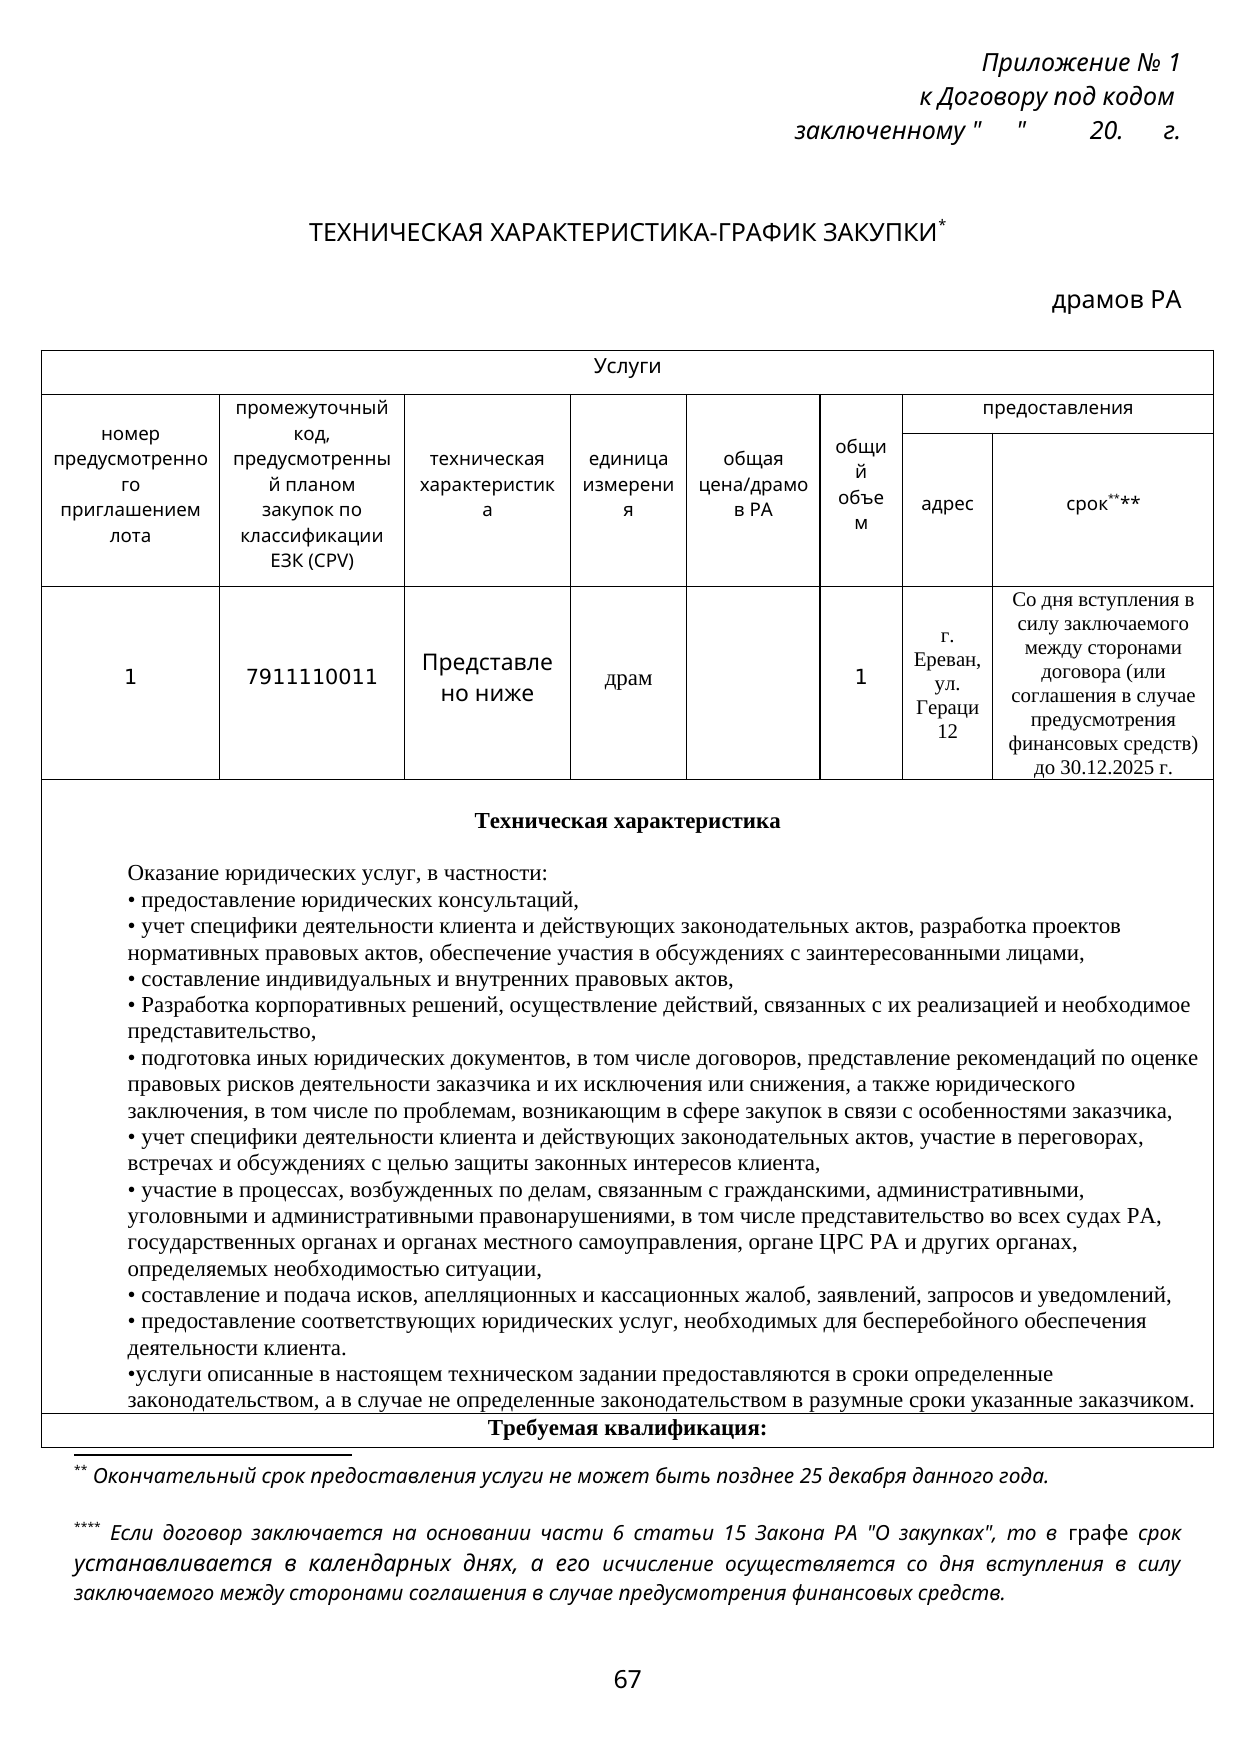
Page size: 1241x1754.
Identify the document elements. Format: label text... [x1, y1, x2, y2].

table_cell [42, 1414, 1213, 1447]
table_cell Представлено ниже [405, 587, 570, 779]
table_cell Техническая характеристика Оказание юридических услуг, в частности: • предоставление юридических консультаций, • учет специфики деятельности клиента и действующих законодательных актов, разработка проектов нормативных правовых актов, обеспечение участия в обсуждениях с заинтересованными лицами, • составление индивидуальных и внутренних правовых актов, • Разработка корпоративных решений, осуществление действий, связанных с их реализацией и необходимое представительство, • подготовка иных юридических документов, в том числе договоров, представление рекомендаций по оценке правовых рисков деятельности заказчика и их исключения или снижения, а также юридического заключения, в том числе по проблемам, возникающим в сфере закупок в связи с особенностями заказчика, • учет специфики деятельности клиента и действующих законодательных актов, участие в переговорах, встречах и обсуждениях с целью защиты законных интересов клиента, • участие в процессах, возбужденных по делам, связанным с гражданскими, административными, уголовными и административными правонарушениями, в том числе представительство во всех судах РА, государственных органах и органах местного самоуправления, органе ЦРС РА и других органах, определяемых необходимостью ситуации, • составление и подача исков, апелляционных и кассационных жалоб, заявлений, запросов и уведомлений, • предоставление соответствующих юридических услуг, необходимых для бесперебойного обеспечения деятельности клиента. •услуги описанные в настоящем техническом задании предоставляются в сроки определенные законодательством, а в случае не определенные законодательством в разумные сроки указанные заказчиком. [42, 780, 1213, 1413]
table_cell предоставления [903, 395, 1213, 433]
table_header Услуги [42, 351, 1213, 394]
table_cell номер предусмотренного приглашением лота [42, 395, 219, 586]
table_cell 1 [821, 587, 902, 779]
table_cell драм [571, 587, 686, 779]
table_cell единица измерения [571, 395, 686, 586]
table_cell адрес [903, 434, 992, 586]
table_cell 7911110011 [220, 587, 404, 779]
table_cell [687, 587, 819, 779]
table_cell общий объем [821, 395, 902, 586]
table_cell техническая характеристика [405, 395, 570, 586]
table_cell Со дня вступления в силу заключаемого между сторонами договора (или соглашения в случае предусмотрения финансовых средств) до 30.12.2025 г. [993, 587, 1213, 779]
text драмов РА [74, 282, 1181, 316]
table_cell 1 [42, 587, 219, 779]
text Приложение № 1 [74, 44, 1181, 78]
table_cell общая цена/драмов РА [687, 395, 819, 586]
text к Договору под кодом заключенному " " 20. г. [74, 78, 1181, 147]
table_cell промежуточный код, предусмотренный планом закупок по классификации ЕЗК (CPV) [220, 395, 404, 586]
text ТЕХНИЧЕСКАЯ ХАРАКТЕРИСТИКА-ГРАФИК ЗАКУПКИ* [74, 214, 1181, 248]
table_cell срок** [993, 434, 1213, 586]
table_cell г. Ереван, ул. Гераци 12 [903, 587, 992, 779]
